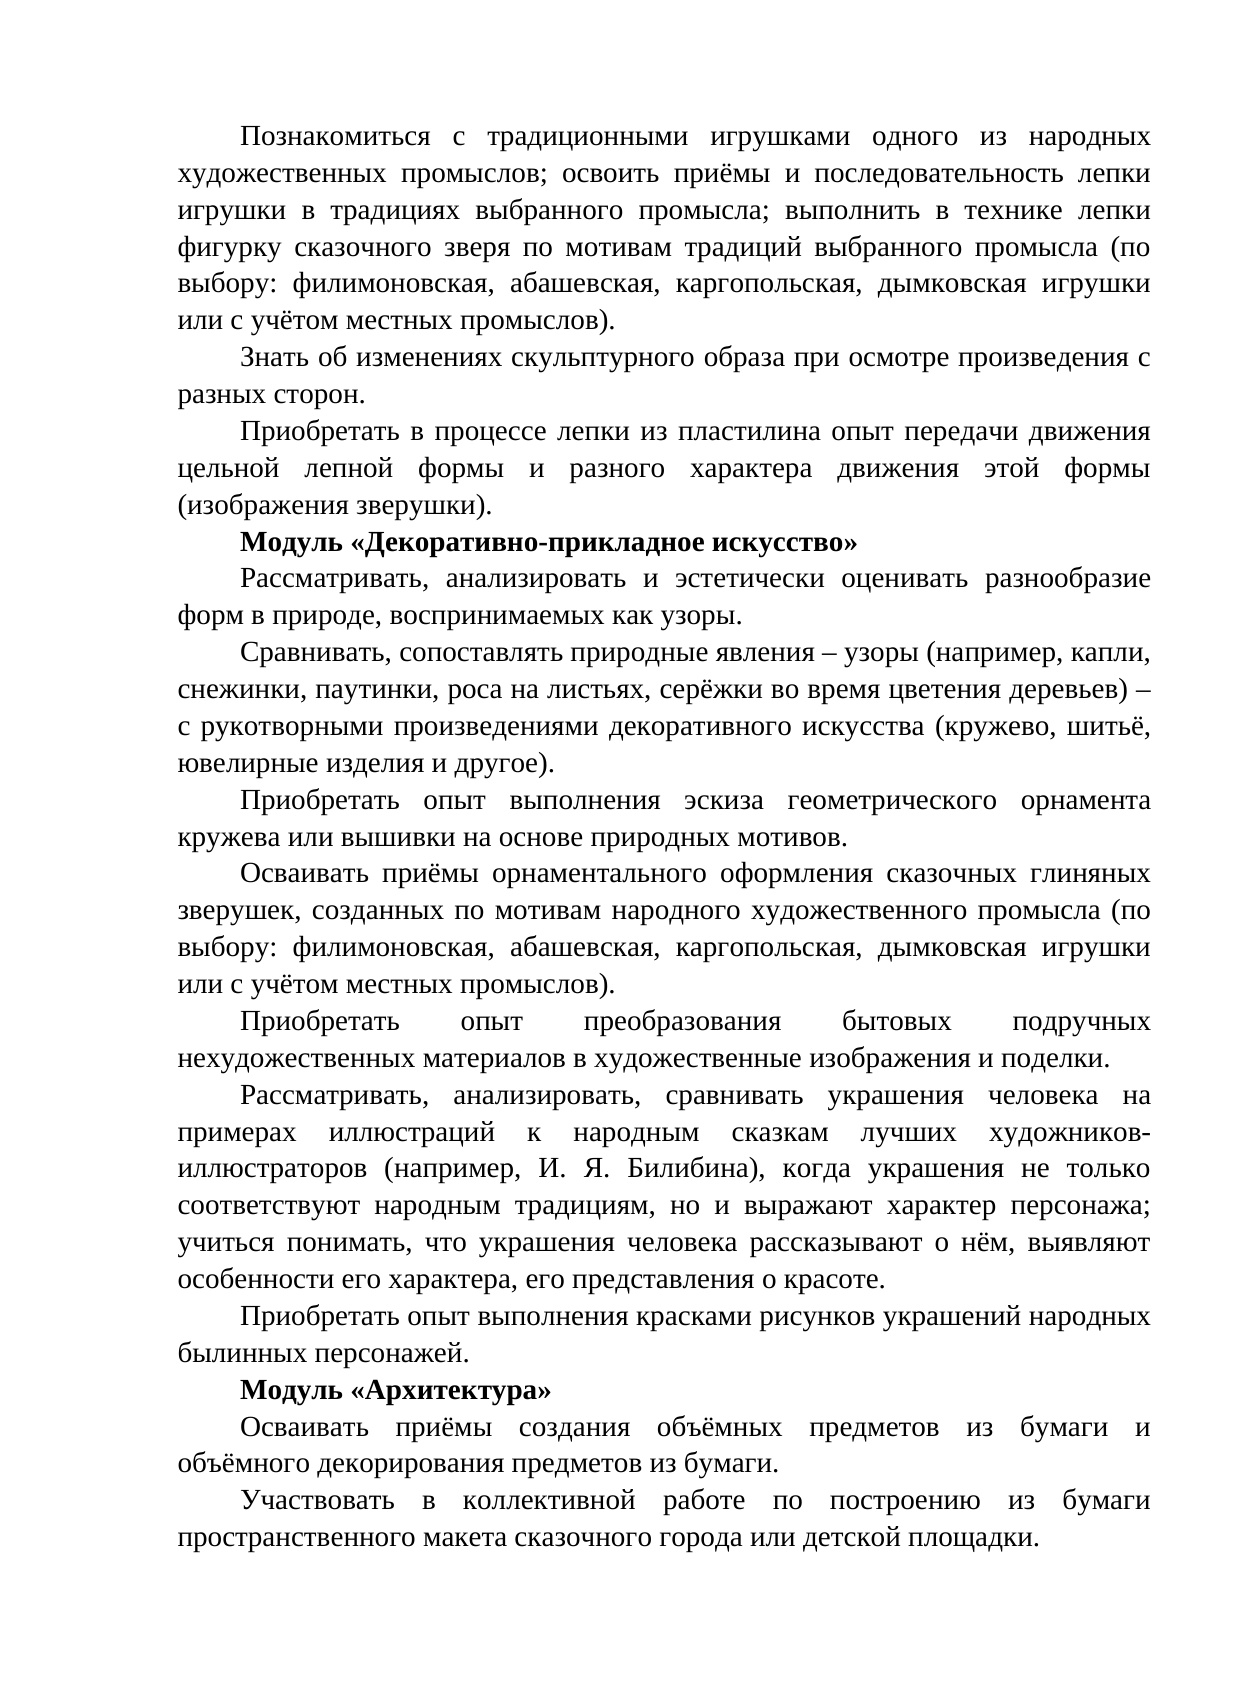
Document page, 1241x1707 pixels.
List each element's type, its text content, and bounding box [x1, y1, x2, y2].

text Осваивать приёмы орнаментального оформления сказочных глиняных зверушек, созданных по мотивам народного художественного промысла (по выбору: филимоновская, абашевская, каргопольская, дымковская игрушки или с учётом местных промыслов). [177, 856, 1152, 1000]
text Познакомиться с традиционными игрушками одного из народных художественных промыслов; освоить приёмы и последовательность лепки игрушки в традициях выбранного промысла; выполнить в технике лепки фигурку сказочного зверя по мотивам традиций выбранного промысла (по выбору: филимоновская, абашевская, каргопольская, дымковская игрушки или с учётом местных промыслов). [177, 118, 1152, 336]
text Приобретать опыт преобразования бытовых подручных нехудожественных материалов в художественные изображения и поделки. [177, 1003, 1152, 1073]
text Рассматривать, анализировать и эстетически оценивать разнообразие форм в природе, воспринимаемых как узоры. [177, 561, 1152, 631]
text Сравнивать, сопоставлять природные явления – узоры (например, капли, снежинки, паутинки, роса на листьях, серёжки во время цветения деревьев) – с рукотворными произведениями декоративного искусства (кружево, шитьё, ювелирные изделия и другое). [177, 634, 1152, 778]
text Рассматривать, анализировать, сравнивать украшения человека на примерах иллюстраций к народным сказкам лучших художников-иллюстраторов (например, И. Я. Билибина), когда украшения не только соответствуют народным традициям, но и выражают характер персонажа; учиться понимать, что украшения человека рассказывают о нём, выявляют особенности его характера, его представления о красоте. [177, 1077, 1152, 1295]
text Модуль «Архитектура» [177, 1372, 1152, 1405]
text Приобретать опыт выполнения красками рисунков украшений народных былинных персонажей. [177, 1298, 1152, 1368]
text Приобретать в процессе лепки из пластилина опыт передачи движения цельной лепной формы и разного характера движения этой формы (изображения зверушки). [177, 413, 1152, 520]
text Осваивать приёмы создания объёмных предметов из бумаги и объёмного декорирования предметов из бумаги. [177, 1409, 1152, 1479]
text Знать об изменениях скульптурного образа при осмотре произведения с разных сторон. [177, 339, 1152, 410]
text Модуль «Декоративно-прикладное искусство» [177, 524, 1152, 557]
text Приобретать опыт выполнения эскиза геометрического орнамента кружева или вышивки на основе природных мотивов. [177, 782, 1152, 852]
text Участвовать в коллективной работе по построению из бумаги пространственного макета сказочного города или детской площадки. [177, 1482, 1152, 1553]
